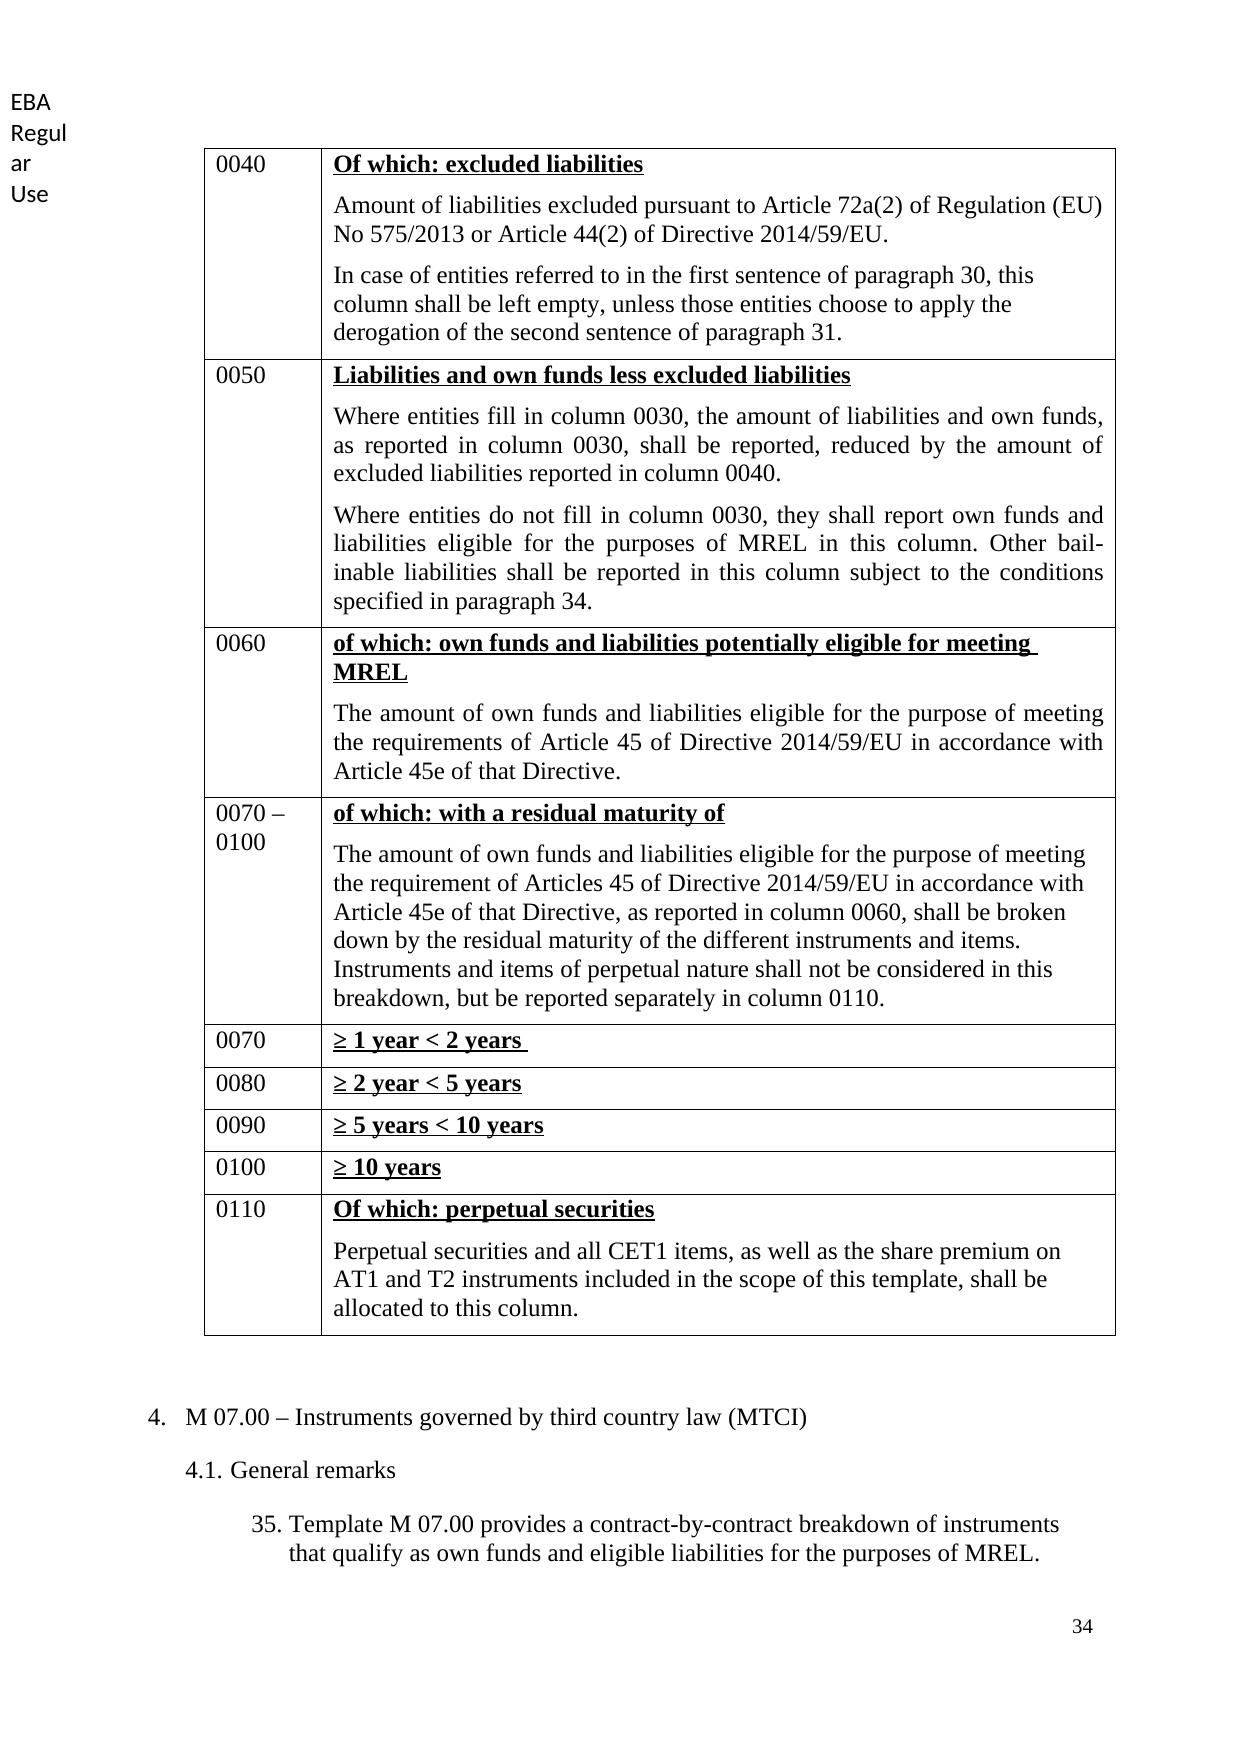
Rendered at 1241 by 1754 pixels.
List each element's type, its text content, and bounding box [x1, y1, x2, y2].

table_cell Of which: excluded liabilities Amount of liabilities excluded pursuant to Article 72a(2) of Regulation (EU) No 575/2013 or Article 44(2) of Directive 2014/59/EU. In case of entities referred to in the first sentence of paragraph 30, this column shall be left empty, unless those entities choose to apply the derogation of the second sentence of paragraph 31. [322, 149, 1115, 359]
table_cell 0070 – 0100 [205, 798, 321, 1024]
table_cell of which: with a residual maturity of The amount of own funds and liabilities eligible for the purpose of meeting the requirement of Articles 45 of Directive 2014/59/EU in accordance with Article 45e of that Directive, as reported in column 0060, shall be broken down by the residual maturity of the different instruments and items. Instruments and items of perpetual nature shall not be considered in this breakdown, but be reported separately in column 0110. [322, 798, 1115, 1024]
table_cell 0040 [205, 149, 321, 359]
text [251, 1509, 1093, 1567]
table_cell 0060 [205, 628, 321, 797]
table_cell Liabilities and own funds less excluded liabilities Where entities fill in column 0030, the amount of liabilities and own funds, as reported in column 0030, shall be reported, reduced by the amount of excluded liabilities reported in column 0040. Where entities do not fill in column 0030, they shall report own funds and liabilities eligible for the purposes of MREL in this column. Other bail-inable liabilities shall be reported in this column subject to the conditions specified in paragraph 34. [322, 360, 1115, 627]
table_cell of which: own funds and liabilities potentially eligible for meeting MREL The amount of own funds and liabilities eligible for the purpose of meeting the requirements of Article 45 of Directive 2014/59/EU in accordance with Article 45e of that Directive. [322, 628, 1115, 797]
table_cell 0090 [205, 1110, 321, 1151]
table_cell 0110 [205, 1195, 321, 1334]
table_cell 0050 [205, 360, 321, 627]
table_cell 0100 [205, 1152, 321, 1193]
table_cell Of which: perpetual securities Perpetual securities and all CET1 items, as well as the share premium on AT1 and T2 instruments included in the scope of this template, shall be allocated to this column. [322, 1195, 1115, 1334]
table_cell 0070 [205, 1025, 321, 1067]
table_cell ≥ 10 years [322, 1152, 1115, 1193]
table_cell ≥ 5 years < 10 years [322, 1110, 1115, 1151]
table_cell ≥ 1 year < 2 years [322, 1025, 1115, 1067]
text M 07.00 – Instruments governed by third country law (MTCI) [148, 1402, 1093, 1431]
table_cell ≥ 2 year < 5 years [322, 1068, 1115, 1109]
table_cell 0080 [205, 1068, 321, 1109]
list General remarks [185, 1456, 1093, 1484]
